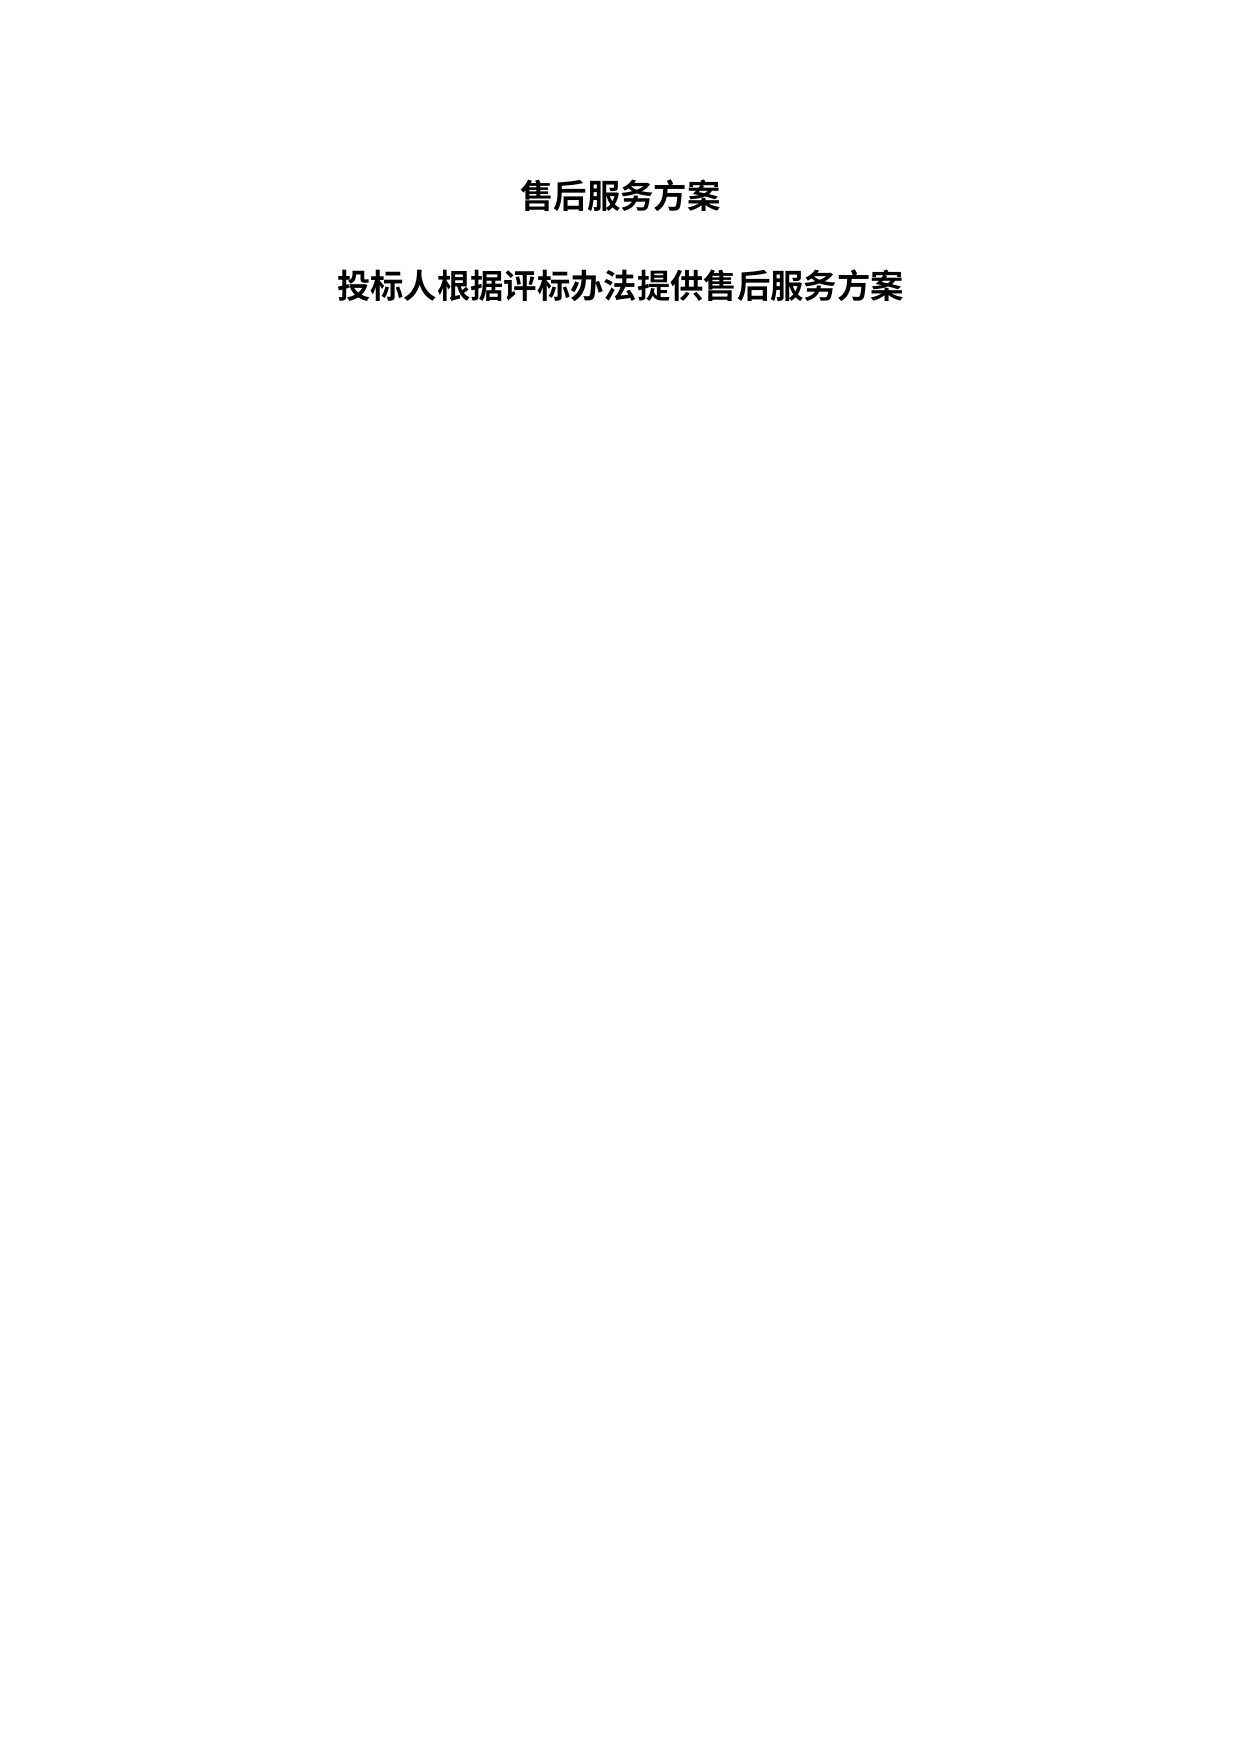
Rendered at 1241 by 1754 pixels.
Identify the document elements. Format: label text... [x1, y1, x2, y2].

text 售后服务方案 [187, 162, 1053, 227]
text 投标人根据评标办法提供售后服务方案 [187, 251, 1053, 316]
